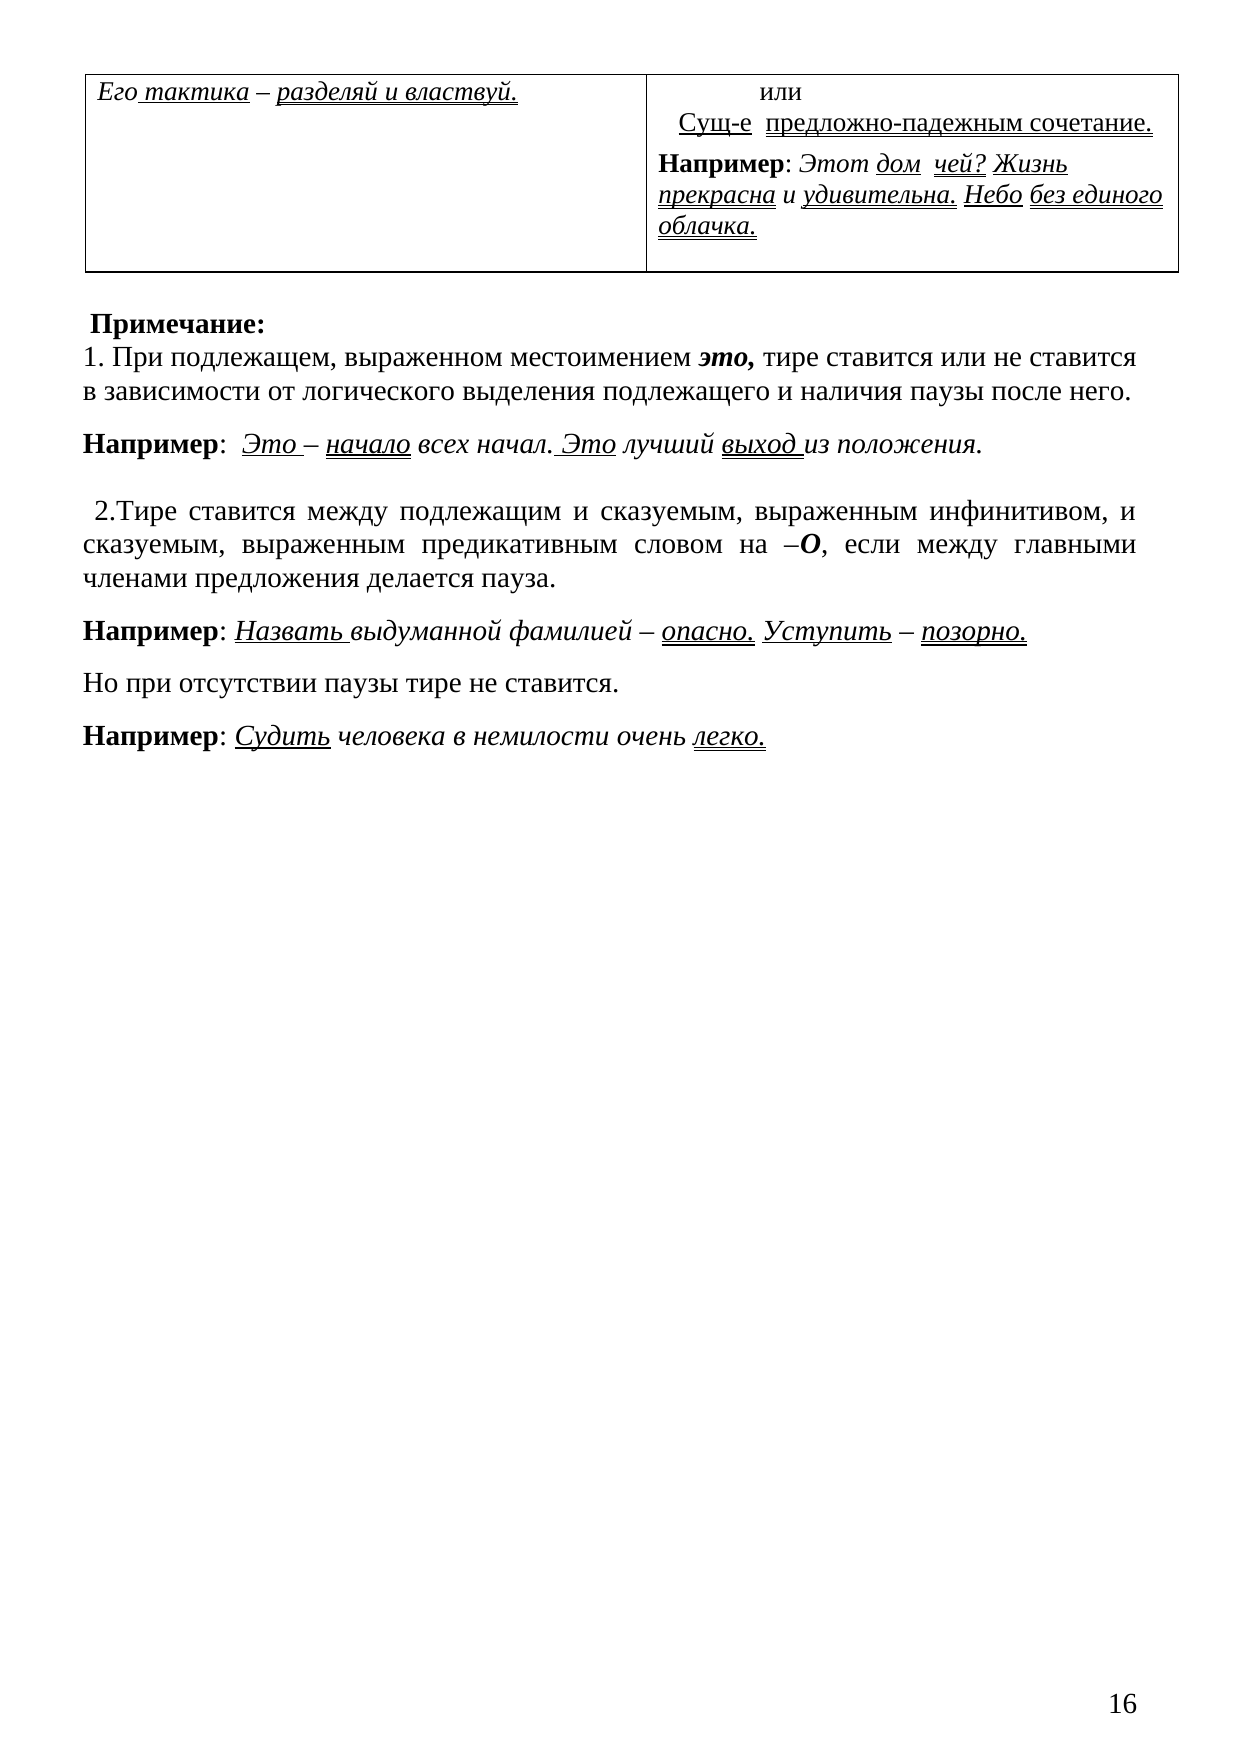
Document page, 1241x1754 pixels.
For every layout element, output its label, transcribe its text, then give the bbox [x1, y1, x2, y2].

text Например: Это – начало всех начал. Это лучший выход из положения. [83, 426, 1137, 459]
text Но при отсутствии паузы тире не ставится. [83, 665, 1137, 699]
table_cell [647, 75, 1178, 271]
text Например: Судить человека в немилости очень легко. [83, 718, 1137, 752]
text Например: Назвать выдуманной фамилией – опасно. Уступить – позорно. [83, 613, 1137, 646]
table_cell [86, 75, 646, 271]
text 1. При подлежащем, выраженном местоимением это, тире ставится или не ставится в зависимости от логического выделения подлежащего и наличия паузы после него. [83, 339, 1137, 407]
text 2.Тире ставится между подлежащим и сказуемым, выраженным инфинитивом, и сказуемым, выраженным предикативным словом на –О, если между главными членами предложения делается пауза. [83, 493, 1137, 593]
text Примечание: [83, 306, 1137, 339]
